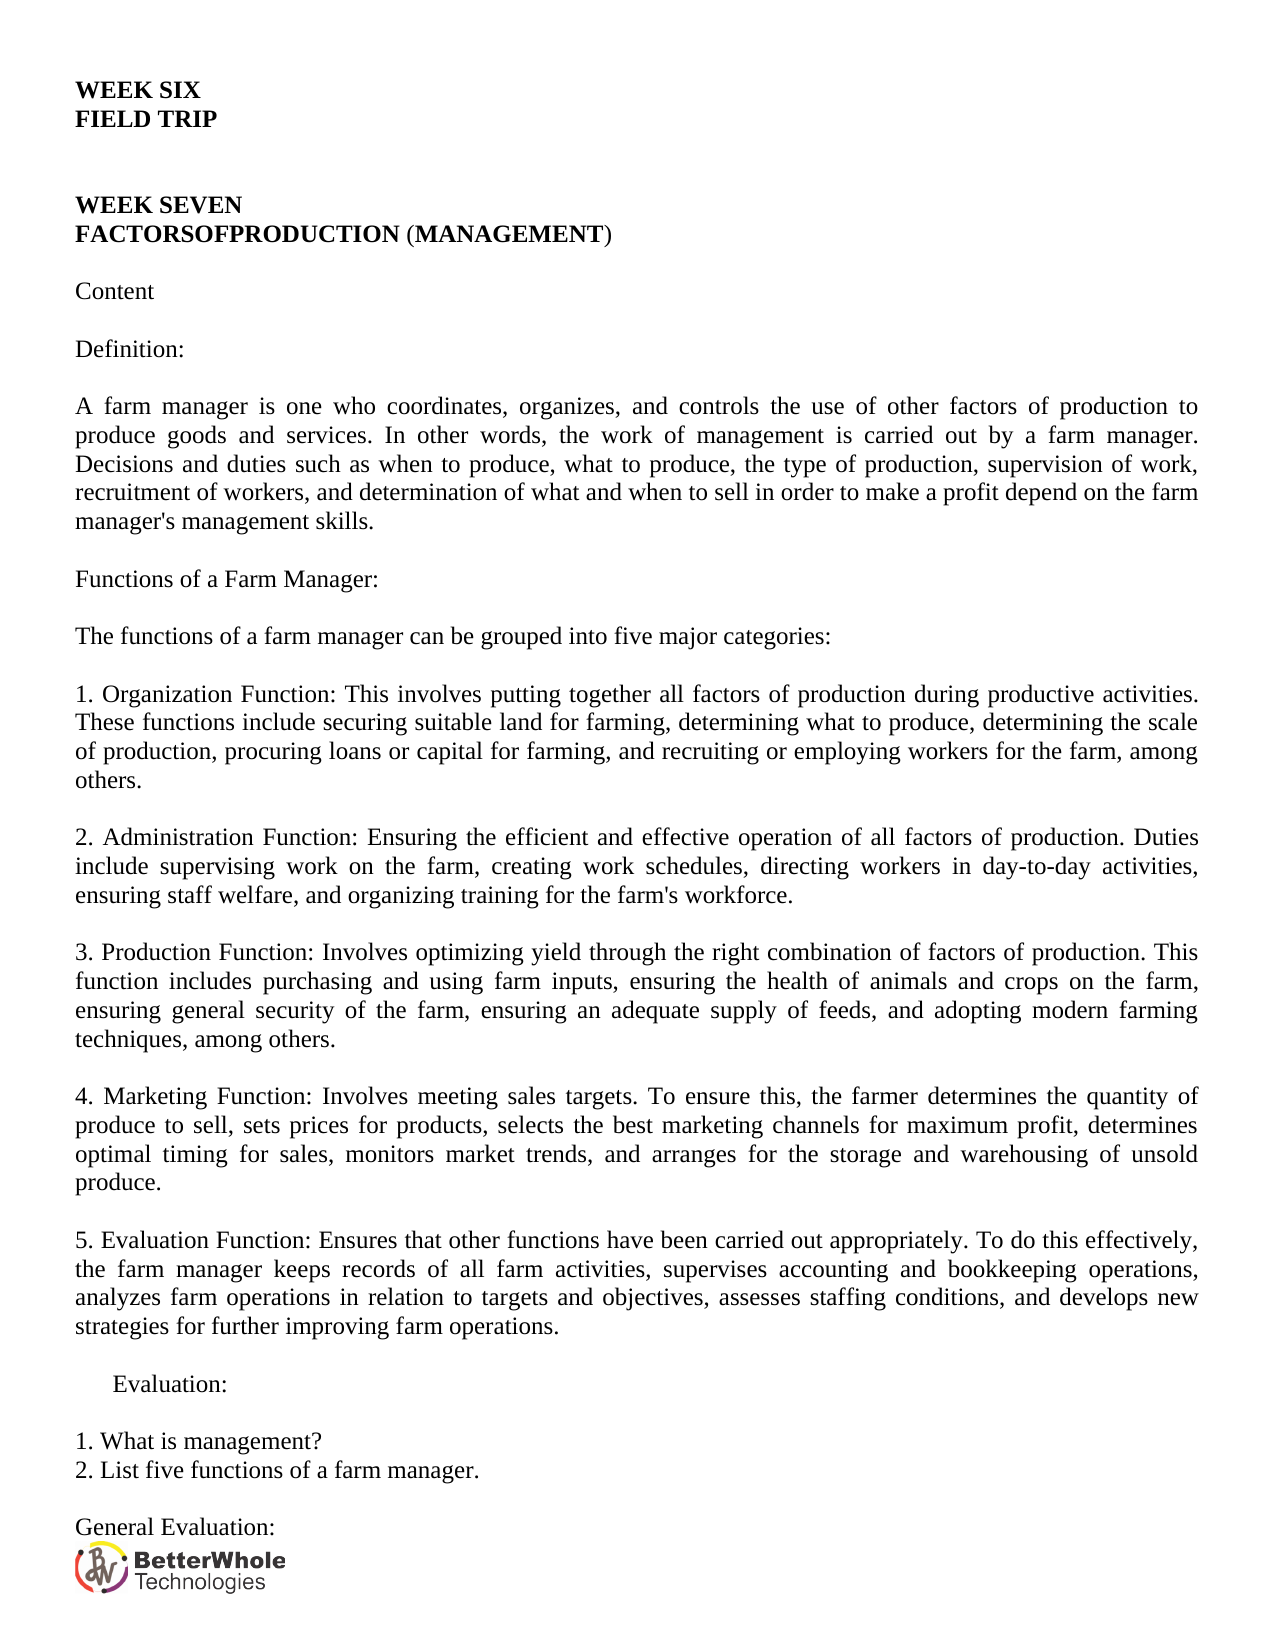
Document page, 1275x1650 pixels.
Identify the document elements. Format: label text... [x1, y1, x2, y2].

text Content [75, 276, 1200, 305]
text FIELD TRIP [75, 104, 1200, 132]
text Functions of a Farm Manager: [75, 564, 1200, 592]
text WEEK SIX [75, 75, 1200, 104]
text 1. Organization Function: This involves putting together all factors of production during productive activities. These functions include securing suitable land for farming, determining what to produce, determining the scale of production, procuring loans or capital for farming, and recruiting or employing workers for the farm, among others. [75, 679, 1200, 794]
text 2. Administration Function: Ensuring the efficient and effective operation of all factors of production. Duties include supervising work on the farm, creating work schedules, directing workers in day-to-day activities, ensuring staff welfare, and organizing training for the farm's workforce. [75, 822, 1200, 909]
text Definition: [75, 334, 1200, 362]
text General Evaluation: [75, 1512, 1200, 1541]
list WEEK SEVEN [75, 190, 1200, 219]
text 3. Production Function: Involves optimizing yield through the right combination of factors of production. This function includes purchasing and using farm inputs, ensuring the health of animals and crops on the farm, ensuring general security of the farm, ensuring an adequate supply of feeds, and adopting modern farming techniques, among others. [75, 937, 1200, 1052]
list FACTORSOFPRODUCTION (MANAGEMENT) [75, 219, 1200, 247]
text 2. List five functions of a farm manager. [75, 1455, 1200, 1484]
text 4. Marketing Function: Involves meeting sales targets. To ensure this, the farmer determines the quantity of produce to sell, sets prices for products, selects the best marketing channels for maximum profit, determines optimal timing for sales, monitors market trends, and arranges for the storage and warehousing of unsold produce. [75, 1081, 1200, 1196]
text A farm manager is one who coordinates, organizes, and controls the use of other factors of production to produce goods and services. In other words, the work of management is carried out by a farm manager. Decisions and duties such as when to produce, what to produce, the type of production, supervision of work, recruitment of workers, and determination of what and when to sell in order to make a profit depend on the farm manager's management skills. [75, 391, 1200, 535]
text The functions of a farm manager can be grouped into five major categories: [75, 621, 1200, 650]
text 1. What is management? [75, 1426, 1200, 1455]
picture [75, 1541, 285, 1594]
text 5. Evaluation Function: Ensures that other functions have been carried out appropriately. To do this effectively, the farm manager keeps records of all farm activities, supervises accounting and bookkeeping operations, analyzes farm operations in relation to targets and objectives, assesses staffing conditions, and develops new strategies for further improving farm operations. [75, 1225, 1200, 1340]
text Evaluation: [112, 1369, 1200, 1397]
